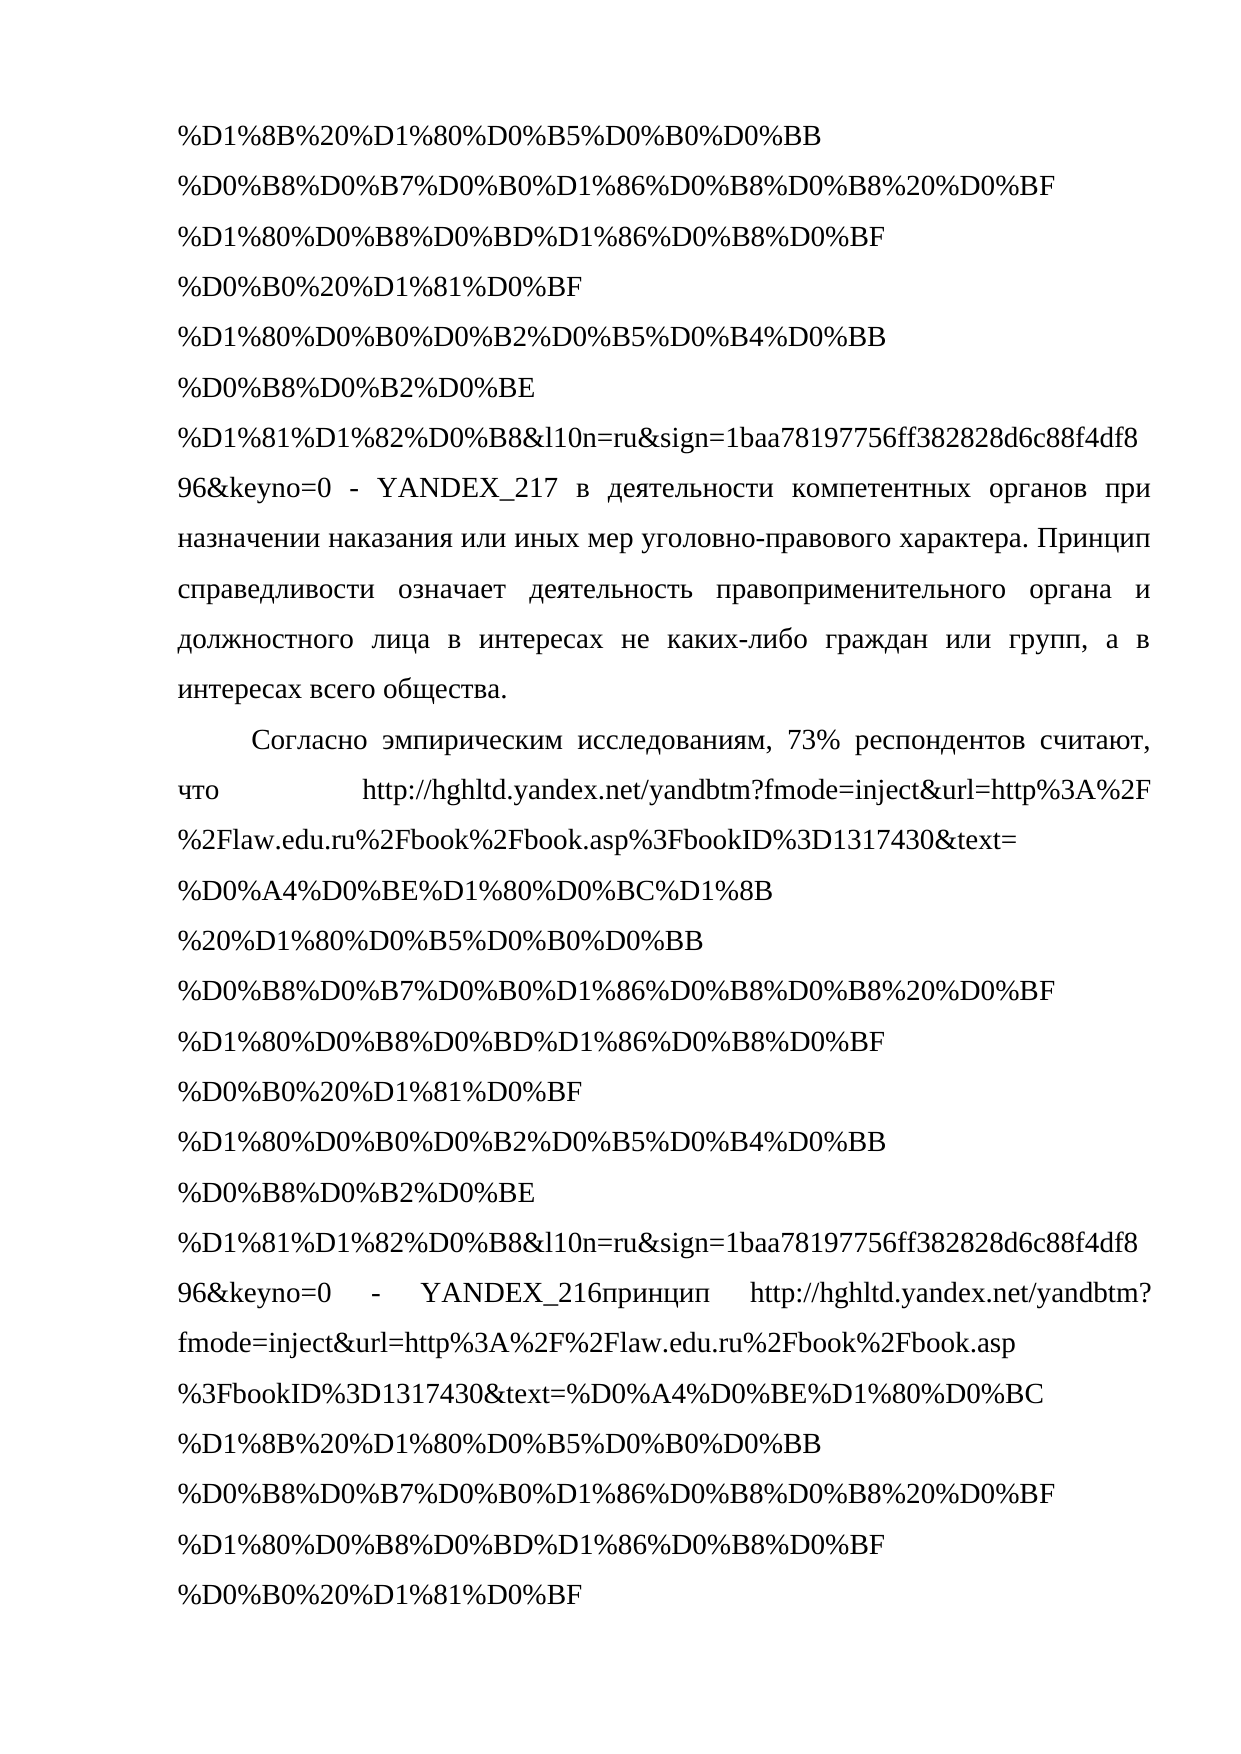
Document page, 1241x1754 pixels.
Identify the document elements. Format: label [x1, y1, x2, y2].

text [177, 118, 1152, 705]
text [177, 722, 1152, 1611]
